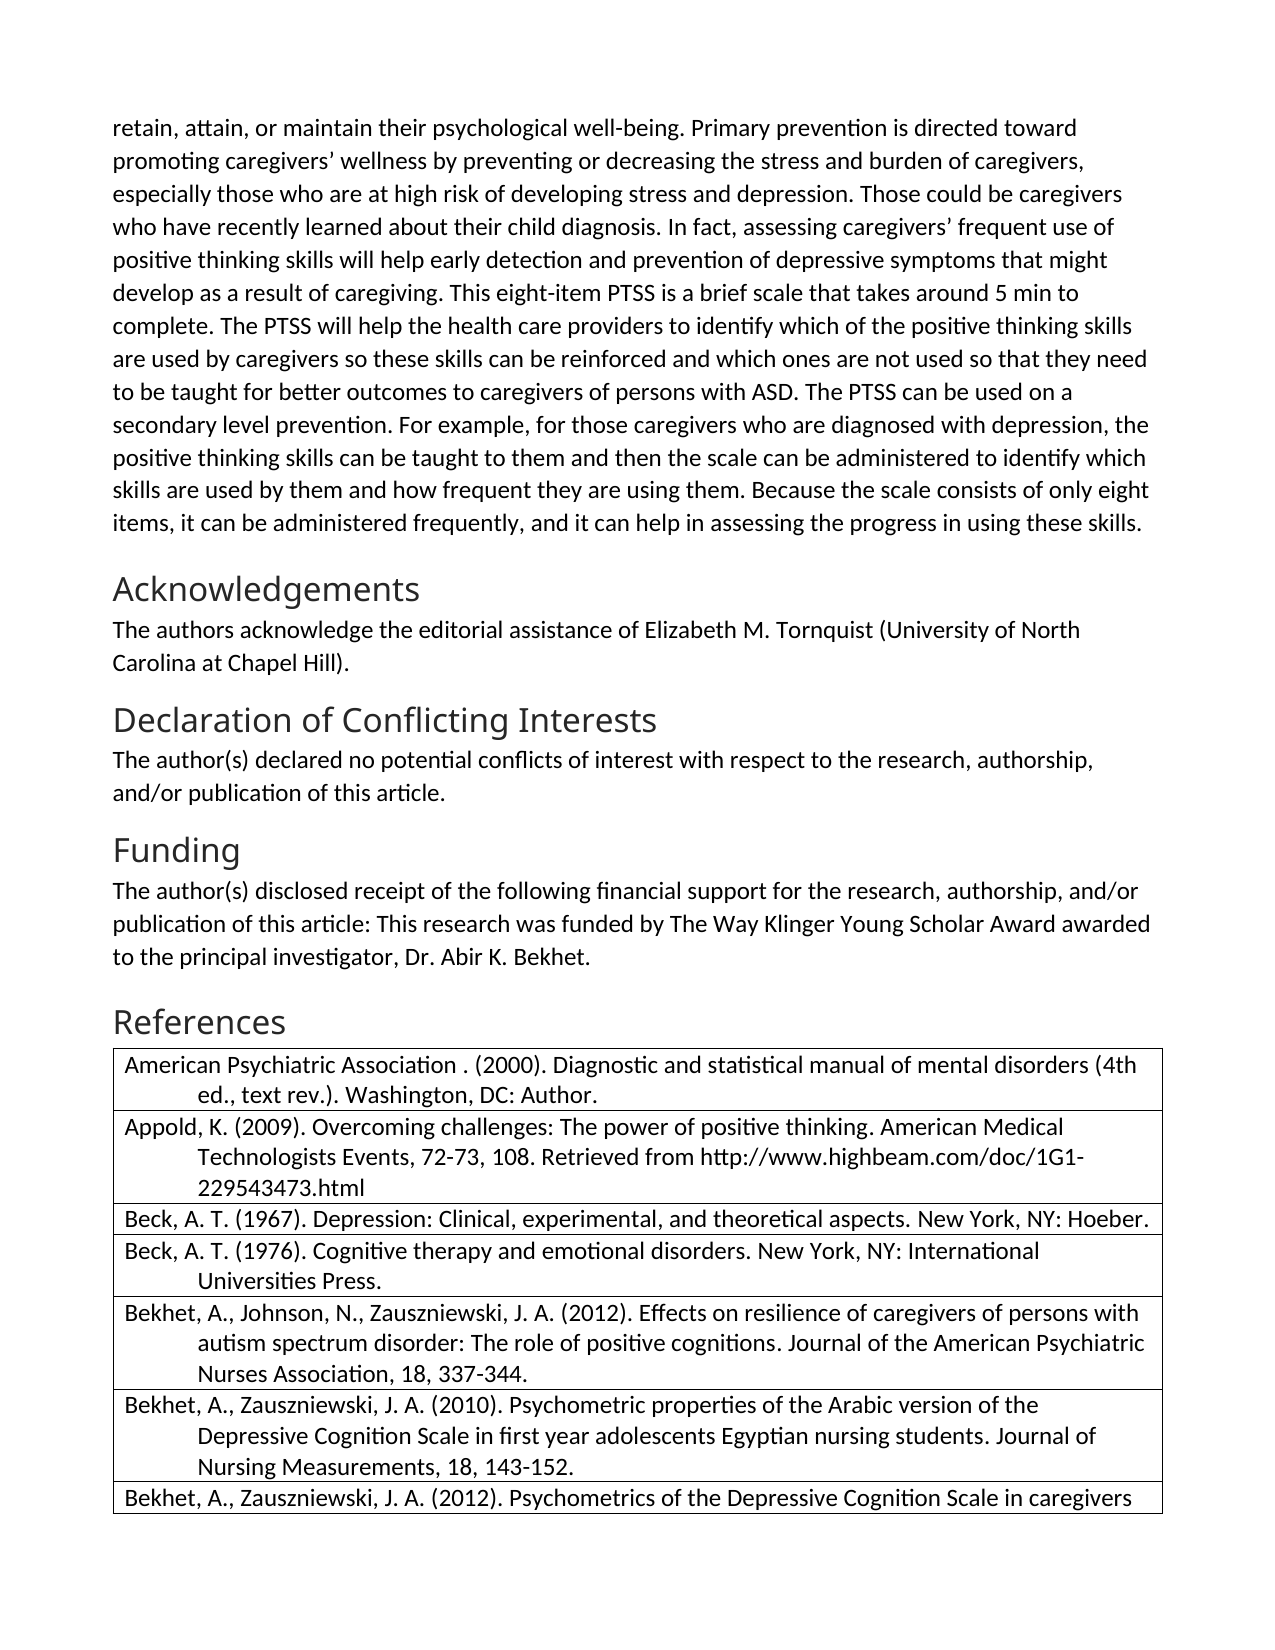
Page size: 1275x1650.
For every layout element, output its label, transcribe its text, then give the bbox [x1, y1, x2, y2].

subtitle References [112, 999, 1162, 1044]
subtitle Acknowledgements [112, 565, 1162, 611]
table_cell Bekhet, A., Zauszniewski, J. A. (2010). Psychometric properties of the Arabic version of the Depressive Cognition Scale in first year adolescents Egyptian nursing students. Journal of Nursing Measurements, 18, 143-152. [114, 1390, 1162, 1481]
table_cell Bekhet, A., Johnson, N., Zauszniewski, J. A. (2012). Effects on resilience of caregivers of persons with autism spectrum disorder: The role of positive cognitions. Journal of the American Psychiatric Nurses Association, 18, 337-344. [114, 1297, 1162, 1389]
table_cell Appold, K. (2009). Overcoming challenges: The power of positive thinking. American Medical Technologists Events, 72-73, 108. Retrieved from http://www.highbeam.com/doc/1G1-229543473.html [114, 1111, 1162, 1202]
table_header American Psychiatric Association . (2000). Diagnostic and statistical manual of mental disorders (4th ed., text rev.). Washington, DC: Author. [114, 1049, 1162, 1110]
table_cell Beck, A. T. (1976). Cognitive therapy and emotional disorders. New York, NY: International Universities Press. [114, 1235, 1162, 1296]
table_cell Beck, A. T. (1967). Depression: Clinical, experimental, and theoretical aspects. New York, NY: Hoeber. [114, 1204, 1162, 1234]
text Declaration of Conflicting Interests The author(s) declared no potential conflicts of interest with respect to the research, authorship, and/or publication of this article. [112, 697, 1162, 808]
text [112, 112, 1162, 538]
text Funding The author(s) disclosed receipt of the following financial support for the research, authorship, and/or publication of this article: This research was funded by The Way Klinger Young Scholar Award awarded to the principal investigator, Dr. Abir K. Bekhet. [112, 827, 1162, 971]
text The authors acknowledge the editorial assistance of Elizabeth M. Tornquist (University of North Carolina at Chapel Hill). [112, 614, 1162, 678]
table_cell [114, 1482, 1162, 1513]
